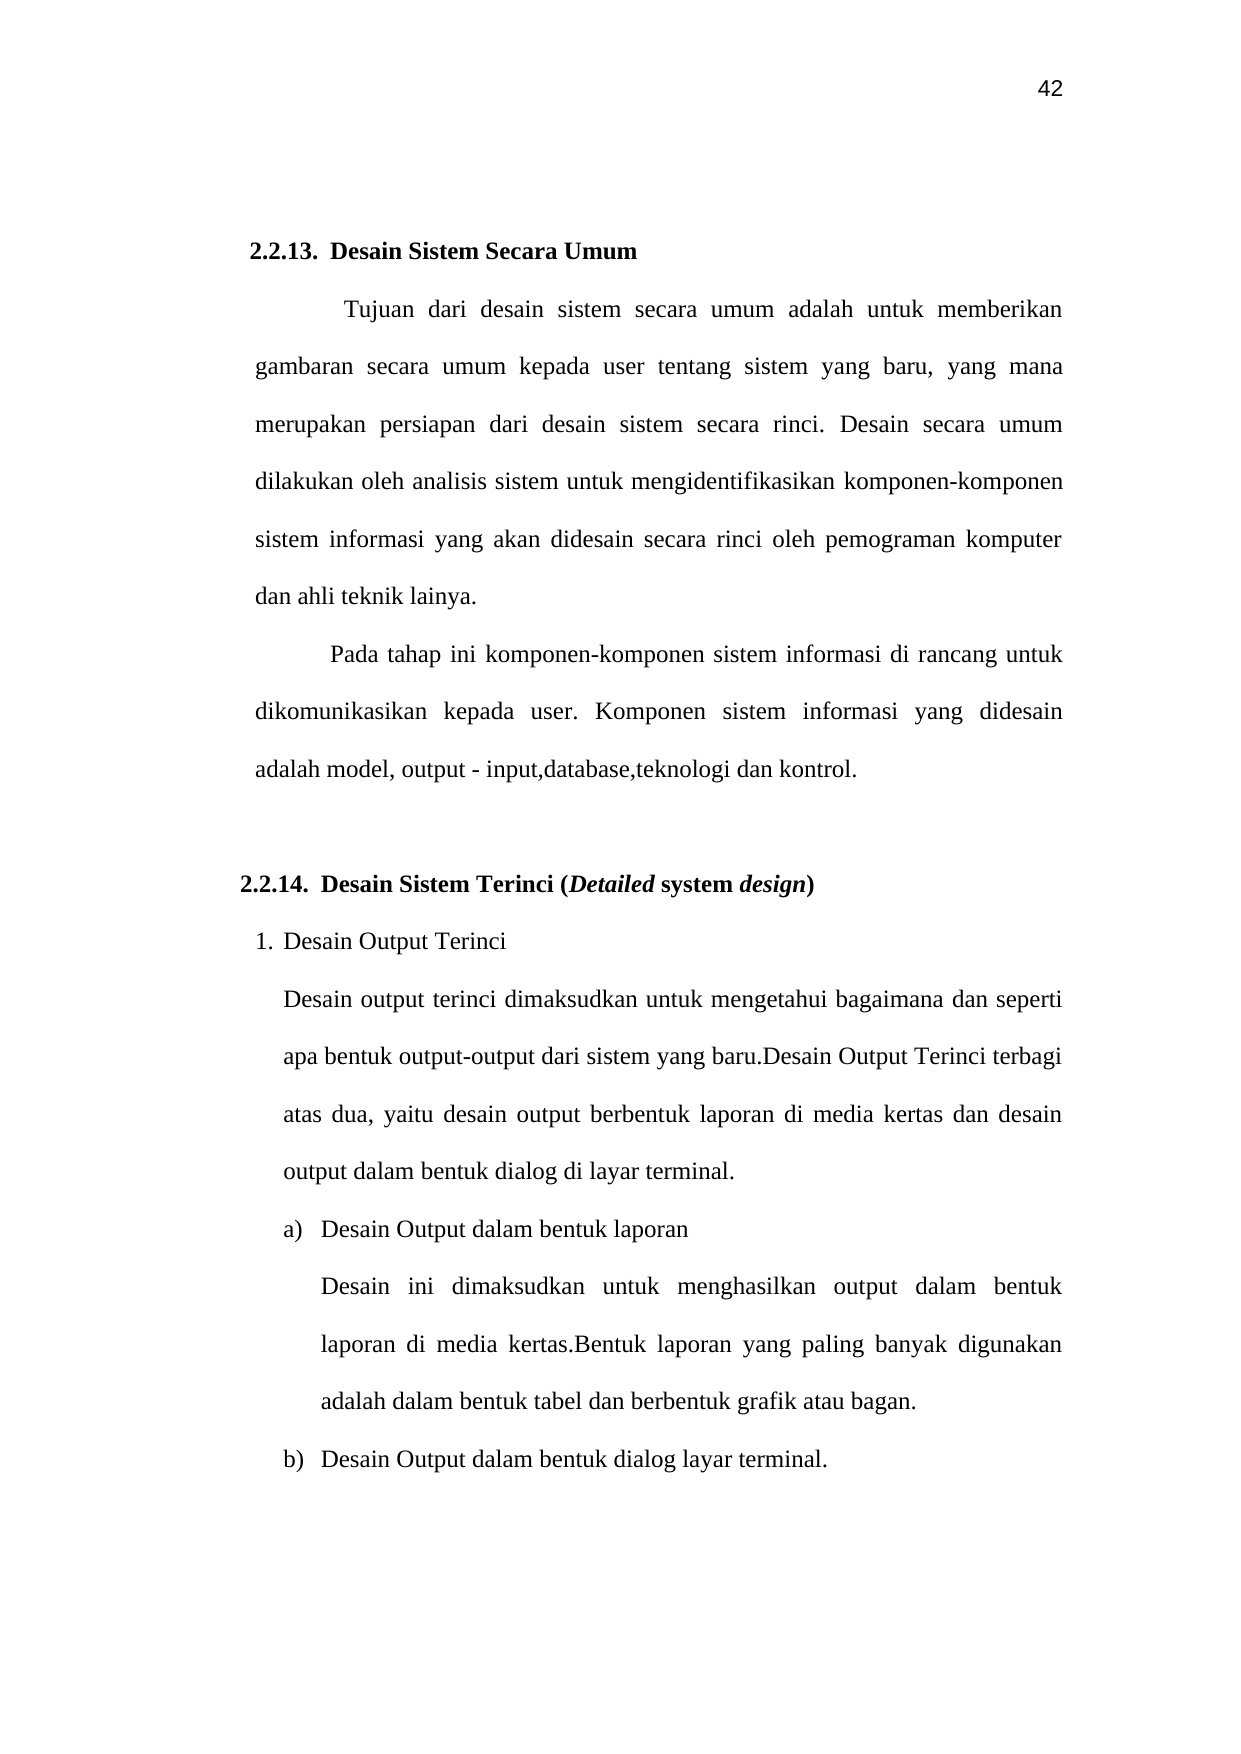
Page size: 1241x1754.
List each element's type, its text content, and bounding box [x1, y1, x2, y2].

list Desain Output dalam bentuk laporan [283, 1214, 1063, 1242]
text Tujuan dari desain sistem secara umum adalah untuk memberikan gambaran secara umum kepada user tentang sistem yang baru, yang mana merupakan persiapan dari desain sistem secara rinci. Desain secara umum dilakukan oleh analisis sistem untuk mengidentifikasikan komponen-komponen sistem informasi yang akan didesain secara rinci oleh pemograman komputer dan ahli teknik lainya. [255, 294, 1063, 610]
text Pada tahap ini komponen-komponen sistem informasi di rancang untuk dikomunikasikan kepada user. Komponen sistem informasi yang didesain adalah model, output - input,database,teknologi dan kontrol. [255, 639, 1063, 782]
subtitle Desain Sistem Terinci (Detailed system design) [240, 869, 1063, 897]
subtitle Desain Sistem Secara Umum [249, 236, 1063, 265]
list Desain Output Terinci [255, 926, 1063, 955]
text Desain output terinci dimaksudkan untuk mengetahui bagaimana dan seperti apa bentuk output-output dari sistem yang baru.Desain Output Terinci terbagi atas dua, yaitu desain output berbentuk laporan di media kertas dan desain output dalam bentuk dialog di layar terminal. [283, 984, 1063, 1185]
text Desain ini dimaksudkan untuk menghasilkan output dalam bentuk laporan di media kertas.Bentuk laporan yang paling banyak digunakan adalah dalam bentuk tabel dan berbentuk grafik atau bagan. [321, 1271, 1063, 1415]
list Desain Output dalam bentuk dialog layar terminal. [283, 1444, 1063, 1472]
